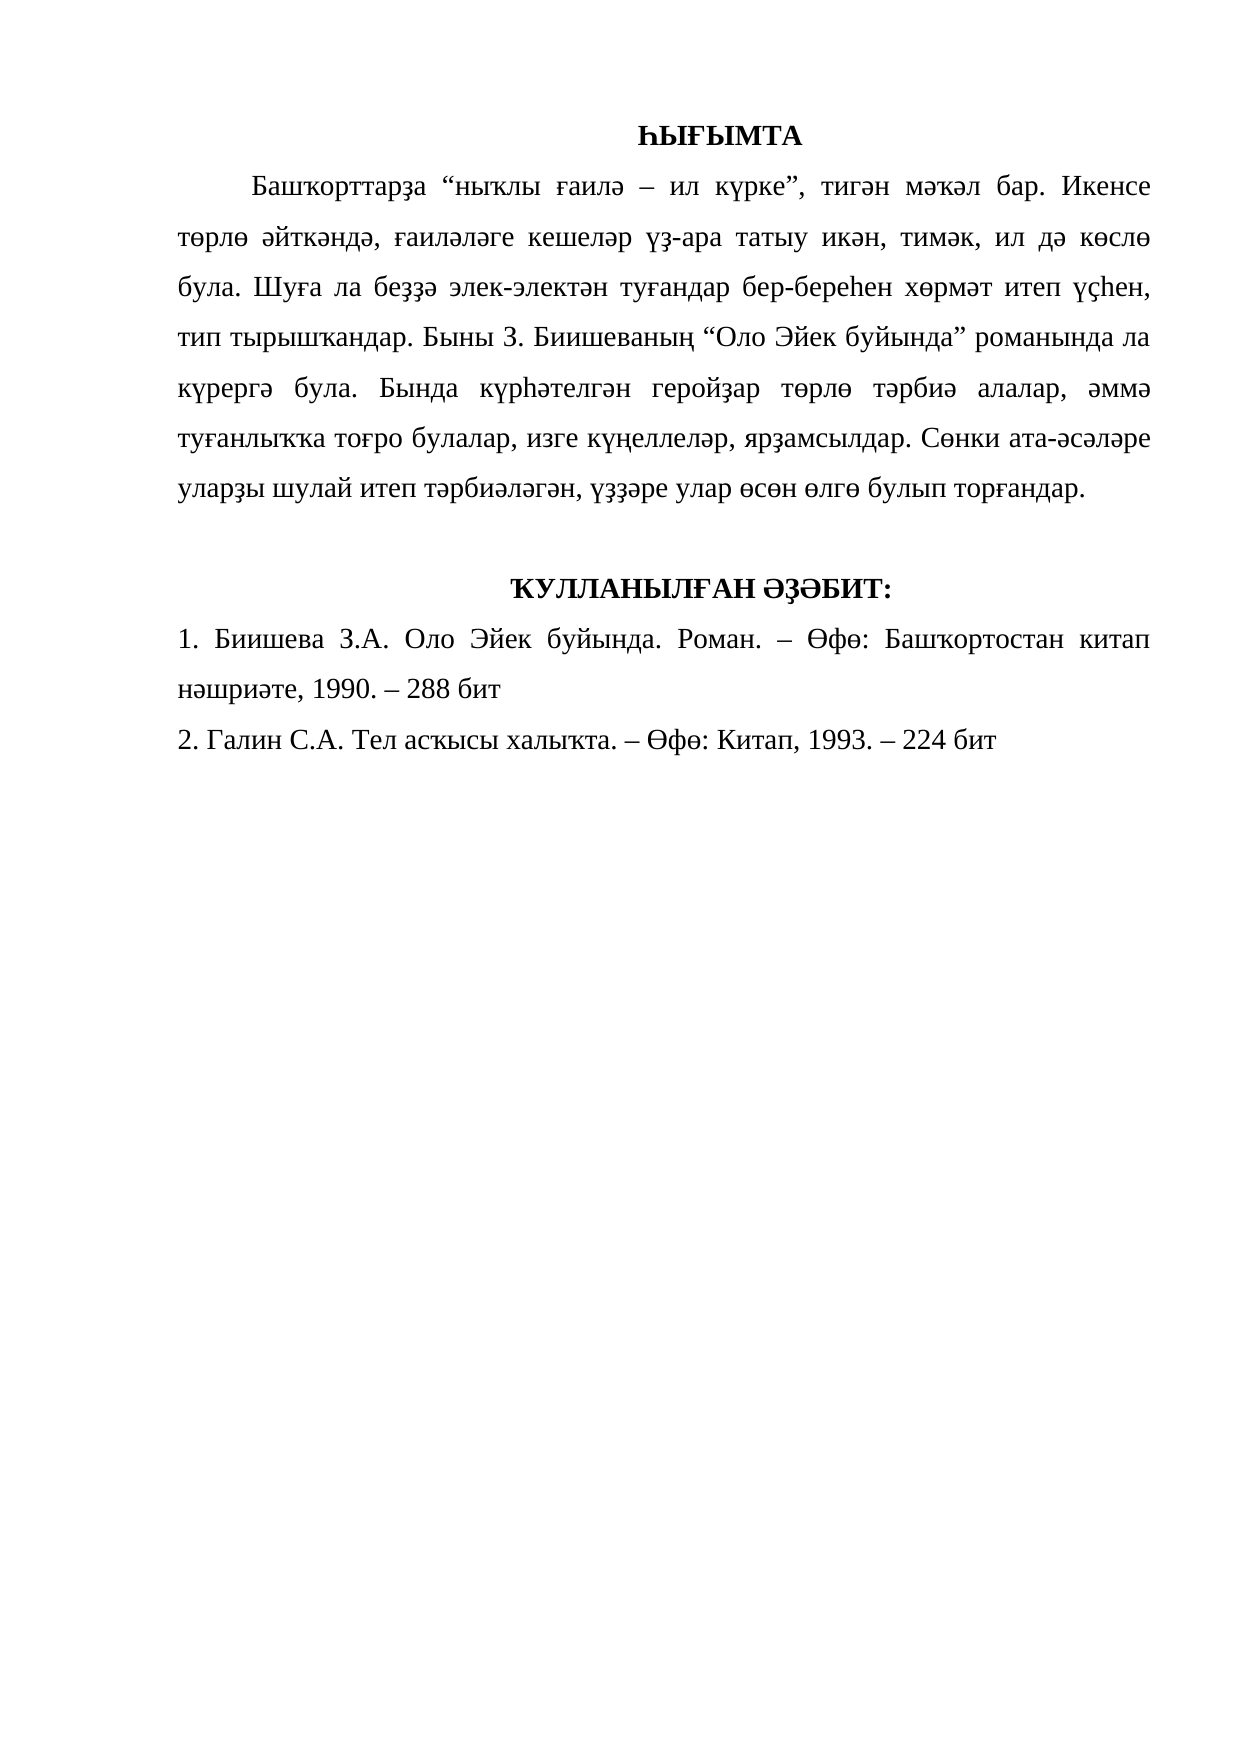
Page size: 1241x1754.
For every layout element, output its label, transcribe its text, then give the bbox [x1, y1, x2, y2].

text 2. Галин С.А. Тел асҡысы халыҡта. – Өфө: Китап, 1993. – 224 бит [177, 722, 1152, 755]
text 1. Биишева З.А. Оло Эйек буйында. Роман. – Өфө: Башҡортостан китап нәшриәте, 1990. – 288 бит [177, 621, 1152, 705]
list ҺЫҒЫМТА [288, 118, 1152, 152]
text ҠУЛЛАНЫЛҒАН ӘҘӘБИТ: [177, 571, 1152, 604]
text Башҡорттарҙа “ныҡлы ғаилә – ил күрке”, тигән мәҡәл бар. Икенсе төрлө әйткәндә, ғаиләләге кешеләр үҙ-ара татыу икән, тимәк, ил дә көслө була. Шуға ла беҙҙә элек-электән туғандар бер-береһен хөрмәт итеп үҫһен, тип тырышҡандар. Быны З. Биишеваның “Оло Эйек буйында” романында ла күрергә була. Бында күрһәтелгән геройҙар төрлө тәрбиә алалар, әммә туғанлыҡҡа тоғро булалар, изге күңеллеләр, ярҙамсылдар. Сөнки ата-әсәләре уларҙы шулай итеп тәрбиәләгән, үҙҙәре улар өсөн өлгө булып торғандар. [177, 168, 1152, 504]
